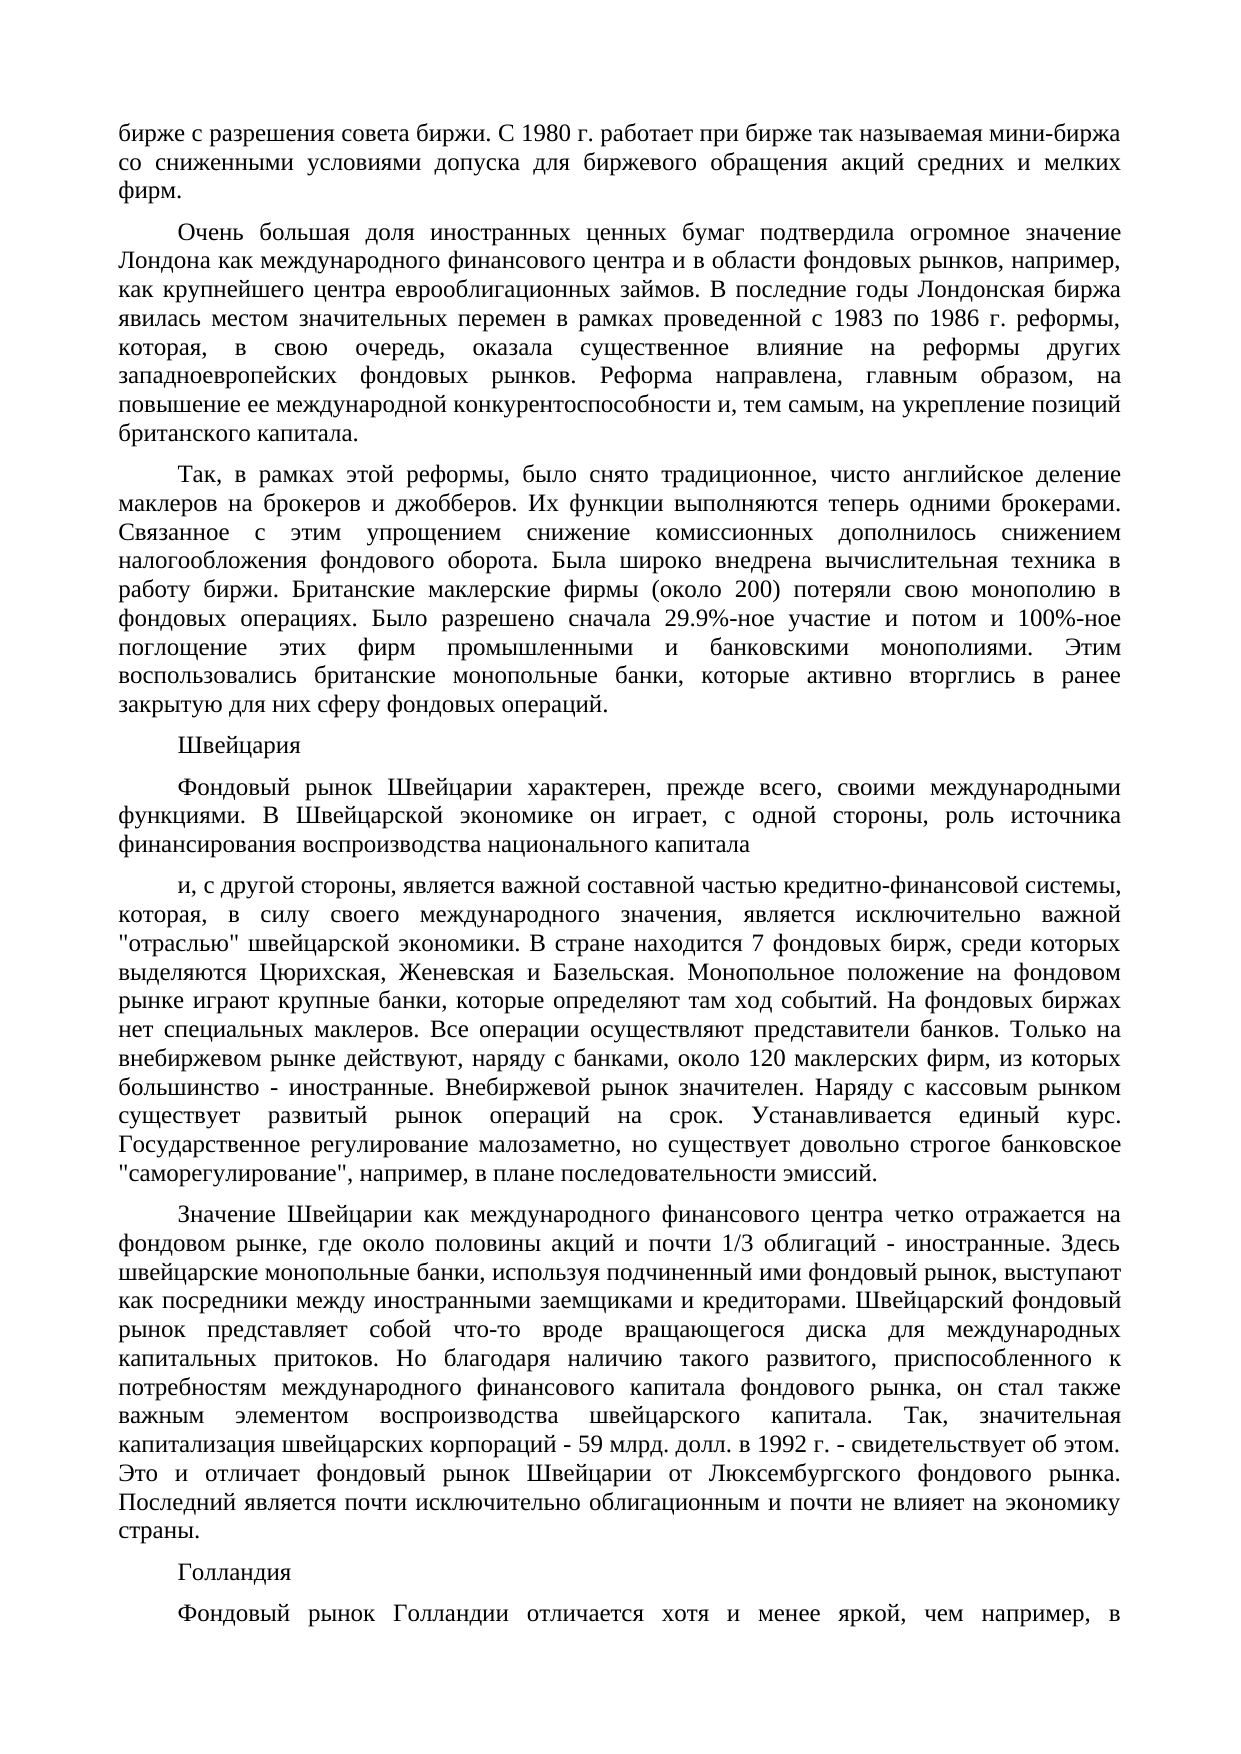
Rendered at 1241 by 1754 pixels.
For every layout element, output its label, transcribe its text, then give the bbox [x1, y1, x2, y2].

text и, с другой стороны, является важной составной частью кредитно-финансовой системы, которая, в силу своего международного значения, является исключительно важной "отраслью" швейцарской экономики. В стране находится 7 фондовых бирж, среди которых выделяются Цюрихская, Женевская и Базельская. Монопольное положение на фондовом рынке играют крупные банки, которые определяют там ход событий. На фондовых биржах нет специальных маклеров. Все операции осуществляют представители банков. Только на внебиржевом рынке действуют, наряду с банками, около 120 маклерских фирм, из которых большинство - иностранные. Внебиржевой рынок значителен. Наряду с кассовым рынком существует развитый рынок операций на срок. Устанавливается единый курс. Государственное регулирование малозаметно, но существует довольно строгое банковское "саморегулирование", например, в плане последовательности эмиссий. [118, 871, 1122, 1187]
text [118, 118, 1122, 204]
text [118, 1598, 1122, 1627]
text Голландия [118, 1557, 1122, 1586]
text Очень большая доля иностранных ценных бумаг подтвердила огромное значение Лондона как международного финансового центра и в области фондовых рынков, например, как крупнейшего центра еврооблигационных займов. В последние годы Лондонская биржа явилась местом значительных перемен в рамках проведенной с 1983 по 1986 г. реформы, которая, в свою очередь, оказала существенное влияние на реформы других западноевропейских фондовых рынков. Реформа направлена, главным образом, на повышение ее международной конкурентоспособности и, тем самым, на укрепление позиций британского капитала. [118, 217, 1122, 447]
text Так, в рамках этой реформы, было снято традиционное, чисто английское деление маклеров на брокеров и джобберов. Их функции выполняются теперь одними брокерами. Связанное с этим упрощением снижение комиссионных дополнилось снижением налогообложения фондового оборота. Была широко внедрена вычислительная техника в работу биржи. Британские маклерские фирмы (около 200) потеряли свою монополию в фондовых операциях. Было разрешено сначала 29.9%-ное участие и потом и 100%-ное поглощение этих фирм промышленными и банковскими монополиями. Этим воспользовались британские монопольные банки, которые активно вторглись в ранее закрытую для них сферу фондовых операций. [118, 459, 1122, 718]
text Фондовый рынок Швейцарии характерен, прежде всего, своими международными функциями. В Швейцарской экономике он играет, с одной стороны, роль источника финансирования воспроизводства национального капитала [118, 772, 1122, 858]
text Значение Швейцарии как международного финансового центра четко отражается на фондовом рынке, где около половины акций и почти 1/3 облигаций - иностранные. Здесь швейцарские монопольные банки, используя подчиненный ими фондовый рынок, выступают как посредники между иностранными заемщиками и кредиторами. Швейцарский фондовый рынок представляет собой что-то вроде вращающегося диска для международных капитальных притоков. Но благодаря наличию такого развитого, приспособленного к потребностям международного финансового капитала фондового рынка, он стал также важным элементом воспроизводства швейцарского капитала. Так, значительная капитализация швейцарских корпораций - 59 млрд. долл. в 1992 г. - свидетельствует об этом. Это и отличает фондовый рынок Швейцарии от Люксембургского фондового рынка. Последний является почти исключительно облигационным и почти не влияет на экономику страны. [118, 1199, 1122, 1544]
text Швейцария [118, 731, 1122, 759]
